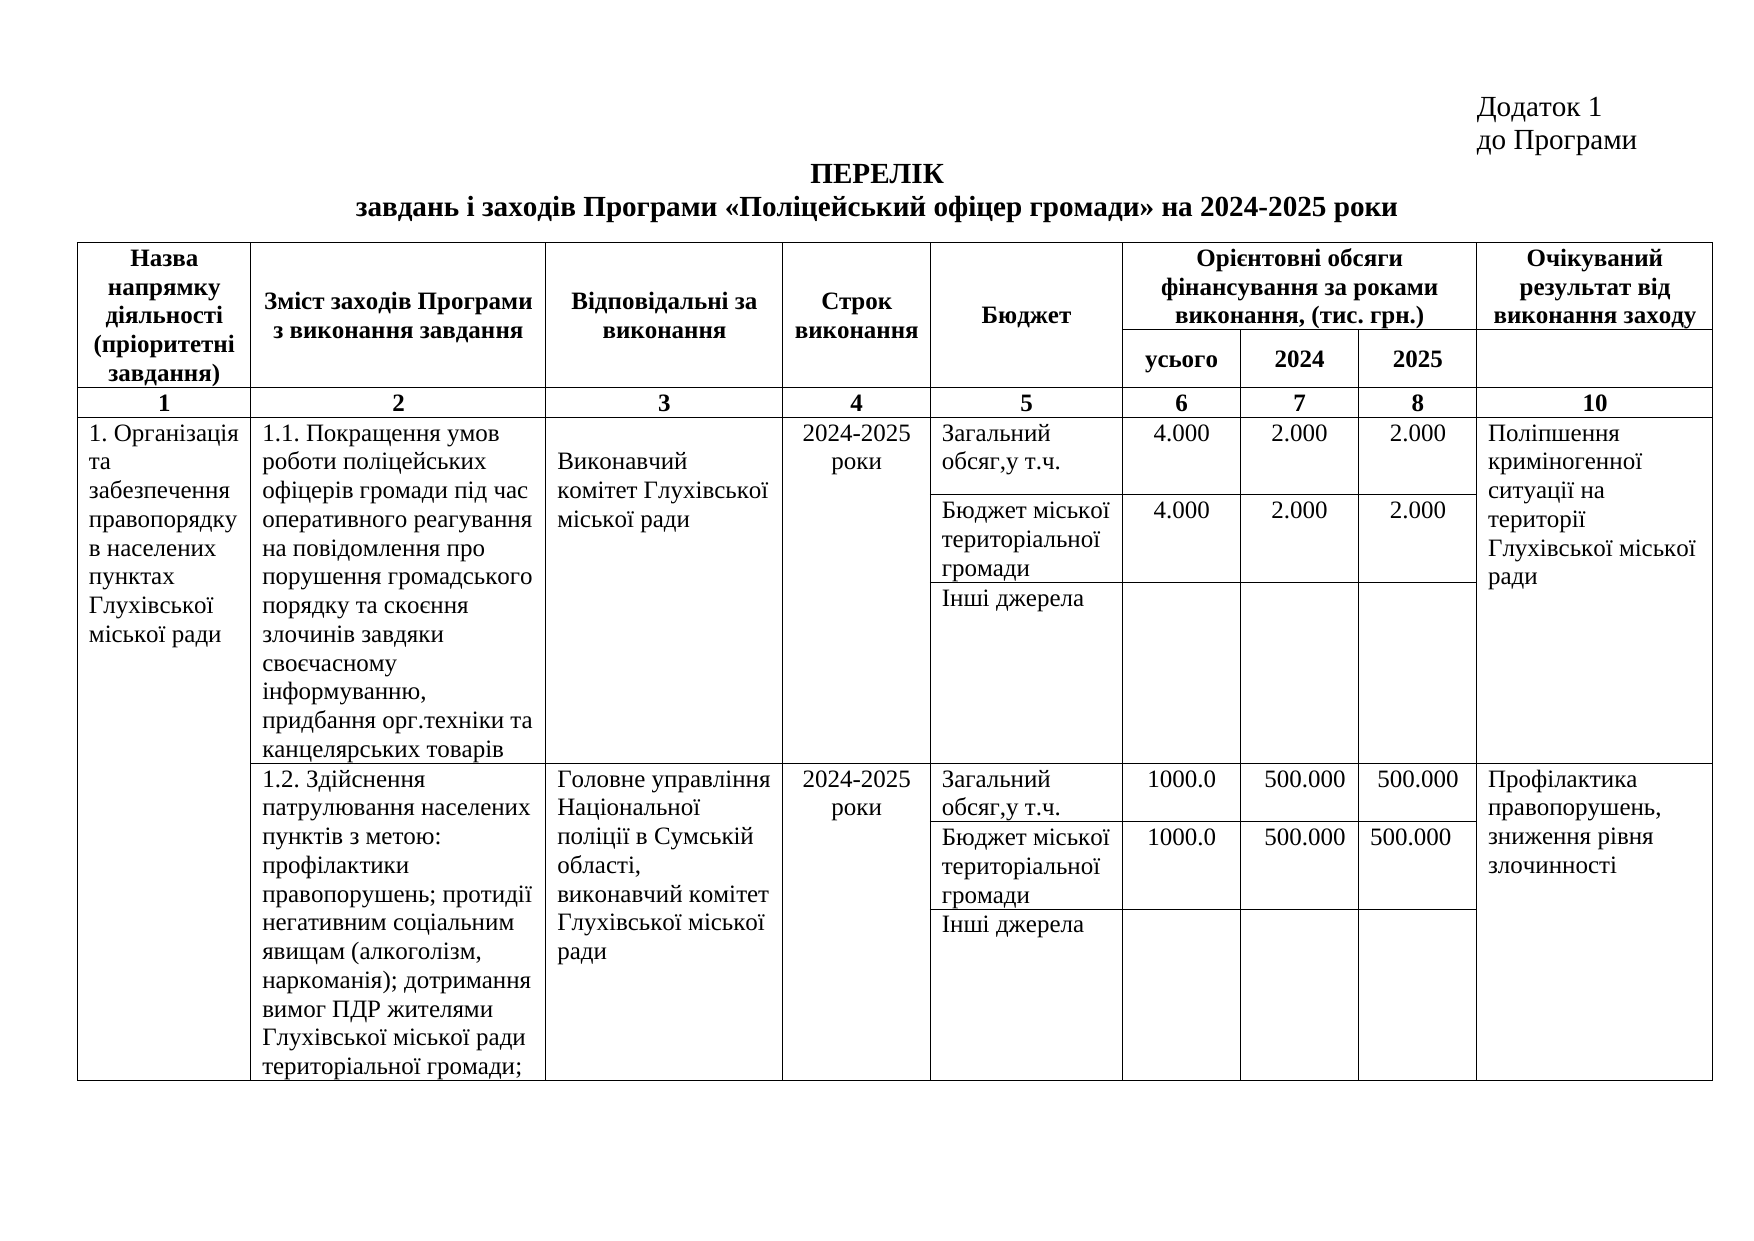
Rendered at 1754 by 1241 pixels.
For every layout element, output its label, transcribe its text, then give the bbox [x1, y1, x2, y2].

table_cell 7 [1241, 388, 1358, 417]
table_cell Бюджет міської територіальної громади [931, 822, 1122, 908]
table_cell [1123, 910, 1240, 1080]
table_cell 1000.0 [1123, 764, 1240, 821]
table_cell 2.000 [1241, 418, 1358, 494]
table_cell 500.000 [1241, 764, 1358, 821]
table_cell [1359, 910, 1476, 1080]
table_cell 1000.0 [1123, 822, 1240, 908]
table_cell 2.000 [1241, 495, 1358, 582]
table_cell 2.000 [1359, 495, 1476, 582]
text завдань і заходів Програми «Поліцейський офіцер громади» на 2024-2025 роки [89, 189, 1665, 223]
table_cell 3 [546, 388, 782, 417]
table_cell Загальний обсяг,у т.ч. [931, 418, 1122, 494]
table_cell 8 [1359, 388, 1476, 417]
table_cell 500.000 [1359, 764, 1476, 821]
table_cell [1123, 583, 1240, 763]
table_cell Головне управління Національної поліції в Сумській області, виконавчий комітет Глухівської міської ради [546, 764, 782, 1080]
text ПЕРЕЛІК [89, 156, 1665, 189]
table_cell [1241, 910, 1358, 1080]
table_header Зміст заходів Програми з виконання завдання [251, 243, 545, 387]
table_header Назва напрямку діяльності (пріоритетні завдання) [78, 243, 250, 387]
table_cell [1241, 583, 1358, 763]
table_cell 5 [931, 388, 1122, 417]
table_cell усього [1123, 330, 1240, 387]
table_cell Загальний обсяг,у т.ч. [931, 764, 1122, 821]
table_cell 1.1. Покращення умов роботи поліцейських офіцерів громади під час оперативного реагування на повідомлення про порушення громадського порядку та скоєння злочинів завдяки своєчасному інформуванню, придбання орг.техніки та канцелярських товарів [251, 418, 545, 763]
table_cell 4.000 [1123, 495, 1240, 582]
table_cell 4.000 [1123, 418, 1240, 494]
table_cell 6 [1123, 388, 1240, 417]
table_cell Виконавчий комітет Глухівської міської ради [546, 418, 782, 763]
table_cell [1359, 583, 1476, 763]
table_cell 10 [1477, 388, 1712, 417]
table_header Строк виконання [783, 243, 930, 387]
table_cell 2024-2025 роки [783, 418, 930, 763]
table_cell 2024-2025 роки [783, 764, 930, 1080]
table_cell Профілактика правопорушень, зниження рівня злочинності [1477, 764, 1712, 1080]
table_cell 2025 [1359, 330, 1476, 387]
table_cell Інші джерела [931, 910, 1122, 1080]
table_cell 1.2. Здійснення патрулювання населених пунктів з метою: профілактики правопорушень; протидії негативним соціальним явищам (алкоголізм, наркоманія); дотримання вимог ПДР жителями Глухівської міської ради територіальної громади; охорона публічного порядку під час проведення на території Глухівської міської ради масових (святкових) заходів, придбання паливно-мастильних матеріалів та запчастин, технічне обслуговування автомобілів [251, 764, 545, 1080]
table_header Орієнтовні обсяги фінансування за роками виконання, (тис. грн.) [1123, 243, 1476, 329]
table_cell 2.000 [1359, 418, 1476, 494]
table_cell Інші джерела [931, 583, 1122, 763]
table_cell [1477, 330, 1712, 387]
table_cell 4 [783, 388, 930, 417]
table_header Відповідальні за виконання [546, 243, 782, 387]
table_cell Поліпшення криміногенної ситуації на території Глухівської міської ради [1477, 418, 1712, 763]
table_cell 2024 [1241, 330, 1358, 387]
table_cell 500.000 [1359, 822, 1476, 908]
text до Програми [89, 122, 1665, 156]
table_cell 500.000 [1241, 822, 1358, 908]
text Додаток 1 [89, 89, 1665, 122]
table_cell 1. Організація та забезпечення правопорядку в населених пунктах Глухівської міської ради [78, 418, 250, 1080]
table_cell 1 [78, 388, 250, 417]
table_header Очікуваний результат від виконання заходу [1477, 243, 1712, 329]
table_cell Бюджет міської територіальної громади [931, 495, 1122, 582]
table_header Бюджет [931, 243, 1122, 387]
table_cell 2 [251, 388, 545, 417]
